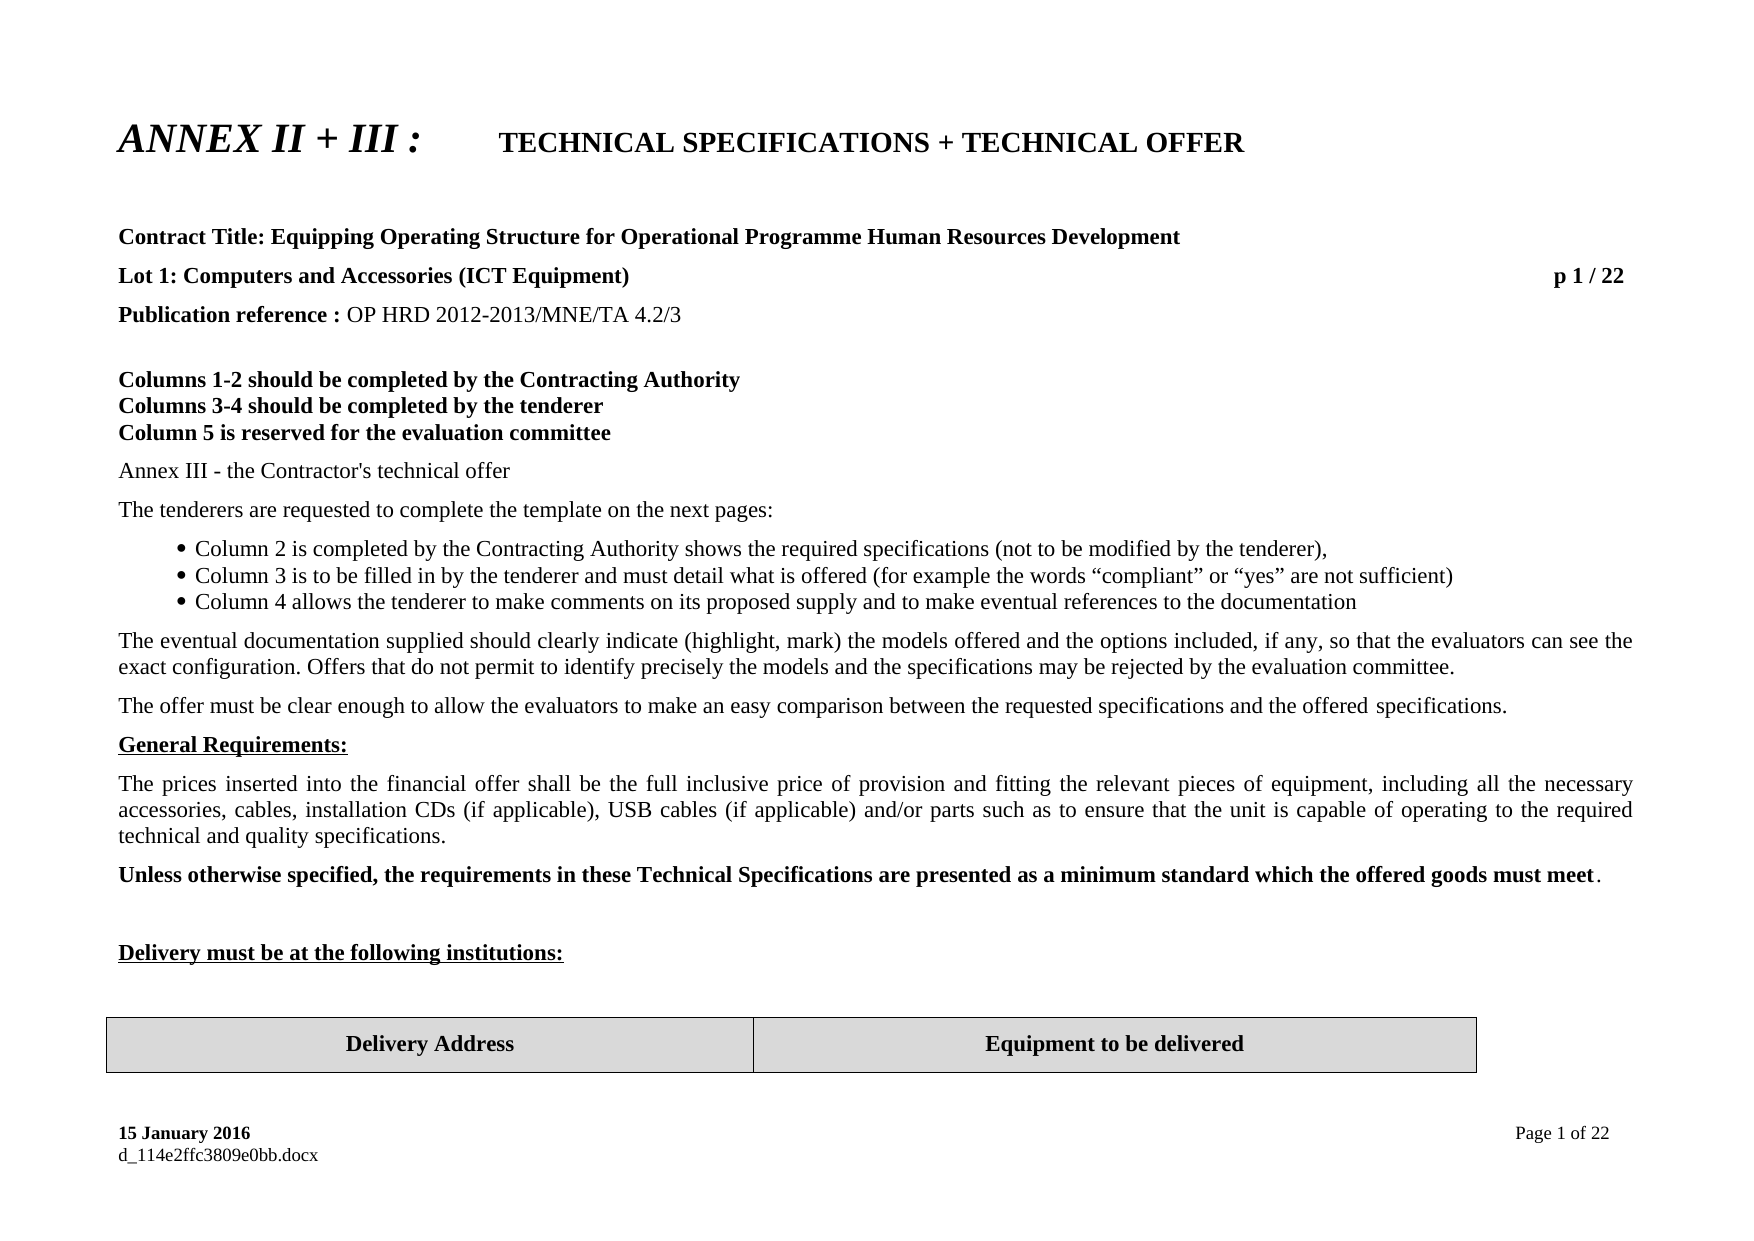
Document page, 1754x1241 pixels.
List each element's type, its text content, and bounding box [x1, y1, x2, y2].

table_header Equipment to be delivered [754, 1018, 1476, 1072]
text The eventual documentation supplied should clearly indicate (highlight, mark) the models offered and the options included, if any, so that the evaluators can see the exact configuration. Offers that do not permit to identify precisely the models and the specifications may be rejected by the evaluation committee. [118, 627, 1636, 679]
text General Requirements: [118, 731, 1636, 757]
text Annex III - the Contractor's technical offer [118, 458, 1636, 484]
text The prices inserted into the financial offer shall be the full inclusive price of provision and fitting the relevant pieces of equipment, including all the necessary accessories, cables, installation CDs (if applicable), USB cables (if applicable) and/or parts such as to ensure that the unit is capable of operating to the required technical and quality specifications. [118, 770, 1636, 849]
text Contract Title: Equipping Operating Structure for Operational Programme Human Resources Development [118, 223, 1636, 249]
text The offer must be clear enough to allow the evaluators to make an easy comparison between the requested specifications and the offered specifications. [118, 692, 1636, 718]
text Publication reference : OP HRD 2012-2013/MNE/TA 4.2/3 [118, 301, 1636, 327]
text The tenderers are requested to complete the template on the next pages: [118, 496, 1636, 523]
text Lot 1: Computers and Accessories (ICT Equipment) p 1 / 22 [118, 262, 1636, 288]
text Column 5 is reserved for the evaluation committee [118, 419, 1636, 445]
text Unless otherwise specified, the requirements in these Technical Specifications are presented as a minimum standard which the offered goods must meet. [118, 861, 1636, 888]
list Column 4 allows the tenderer to make comments on its proposed supply and to make eventual references to the documentation [177, 588, 1636, 614]
list Column 3 is to be filled in by the tenderer and must detail what is offered (for example the words “compliant” or “yes” are not sufficient) [177, 562, 1636, 588]
subtitle ANNEX II + III : TECHNICAL SPECIFICATIONS + TECHNICAL OFFER [118, 114, 1636, 162]
text Columns 1-2 should be completed by the Contracting Authority [118, 366, 1636, 392]
table_header Delivery Address [107, 1018, 753, 1072]
list Column 2 is completed by the Contracting Authority shows the required specifications (not to be modified by the tenderer), [177, 535, 1636, 562]
text Columns 3-4 should be completed by the tenderer [118, 392, 1636, 419]
text Delivery must be at the following institutions: [118, 939, 1636, 965]
